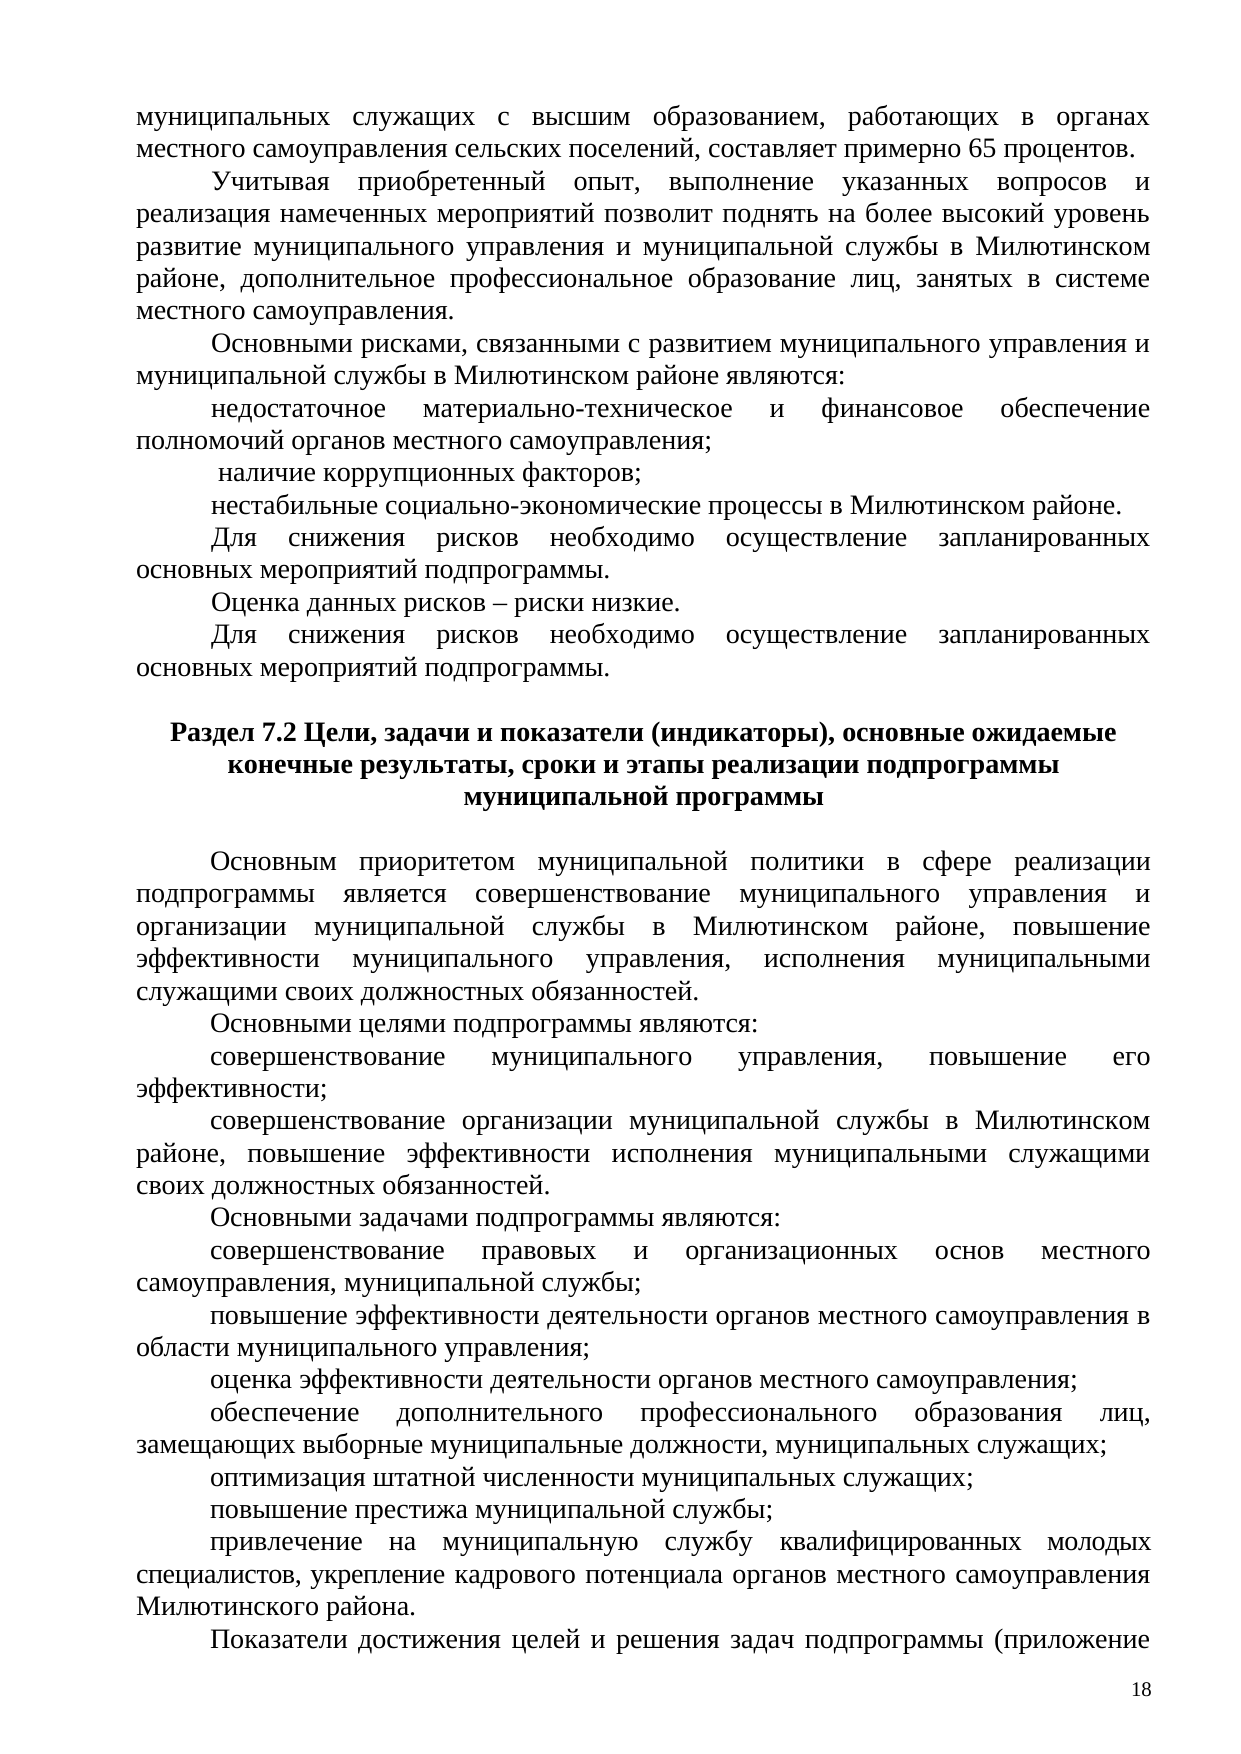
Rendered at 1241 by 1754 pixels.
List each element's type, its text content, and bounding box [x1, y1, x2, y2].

text совершенствование организации муниципальной службы в Милютинском районе, повышение эффективности исполнения муниципальными служащими своих должностных обязанностей. [136, 1103, 1152, 1201]
subtitle Раздел 7.2 Цели, задачи и показатели (индикаторы), основные ожидаемые конечные результаты, сроки и этапы реализации подпрограммы муниципальной программы [136, 714, 1152, 812]
text Для снижения рисков необходимо осуществление запланированных основных мероприятий подпрограммы. [136, 520, 1152, 585]
text наличие коррупционных факторов; [136, 455, 1152, 488]
text нестабильные социально-экономические процессы в Милютинском районе. [136, 488, 1152, 520]
text привлечение на муниципальную службу квалифицированных молодых специалистов, укрепление кадрового потенциала органов местного самоуправления Милютинского района. [136, 1524, 1152, 1622]
text Основными задачами подпрограммы являются: [136, 1201, 1152, 1233]
text Основными рисками, связанными с развитием муниципального управления и муниципальной службы в Милютинском районе являются: [136, 326, 1152, 391]
text Учитывая приобретенный опыт, выполнение указанных вопросов и реализация намеченных мероприятий позволит поднять на более высокий уровень развитие муниципального управления и муниципальной службы в Милютинском районе, дополнительное профессиональное образование лиц, занятых в системе местного самоуправления. [136, 164, 1152, 326]
text повышение престижа муниципальной службы; [136, 1492, 1152, 1524]
text Для снижения рисков необходимо осуществление запланированных основных мероприятий подпрограммы. [136, 617, 1152, 682]
text недостаточное материально-техническое и финансовое обеспечение полномочий органов местного самоуправления; [136, 391, 1152, 455]
text совершенствование правовых и организационных основ местного самоуправления, муниципальной службы; [136, 1233, 1152, 1298]
text Основными целями подпрограммы являются: [136, 1006, 1152, 1038]
text оценка эффективности деятельности органов местного самоуправления; [136, 1362, 1152, 1395]
text Оценка данных рисков – риски низкие. [136, 585, 1152, 617]
text повышение эффективности деятельности органов местного самоуправления в области муниципального управления; [136, 1298, 1152, 1362]
text оптимизация штатной численности муниципальных служащих; [136, 1460, 1152, 1492]
text совершенствование муниципального управления, повышение его эффективности; [136, 1038, 1152, 1103]
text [136, 99, 1152, 164]
text обеспечение дополнительного профессионального образования лиц, замещающих выборные муниципальные должности, муниципальных служащих; [136, 1395, 1152, 1460]
text Основным приоритетом муниципальной политики в сфере реализации подпрограммы является совершенствование муниципального управления и организации муниципальной службы в Милютинском районе, повышение эффективности муниципального управления, исполнения муниципальными служащими своих должностных обязанностей. [136, 844, 1152, 1006]
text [136, 1622, 1152, 1654]
